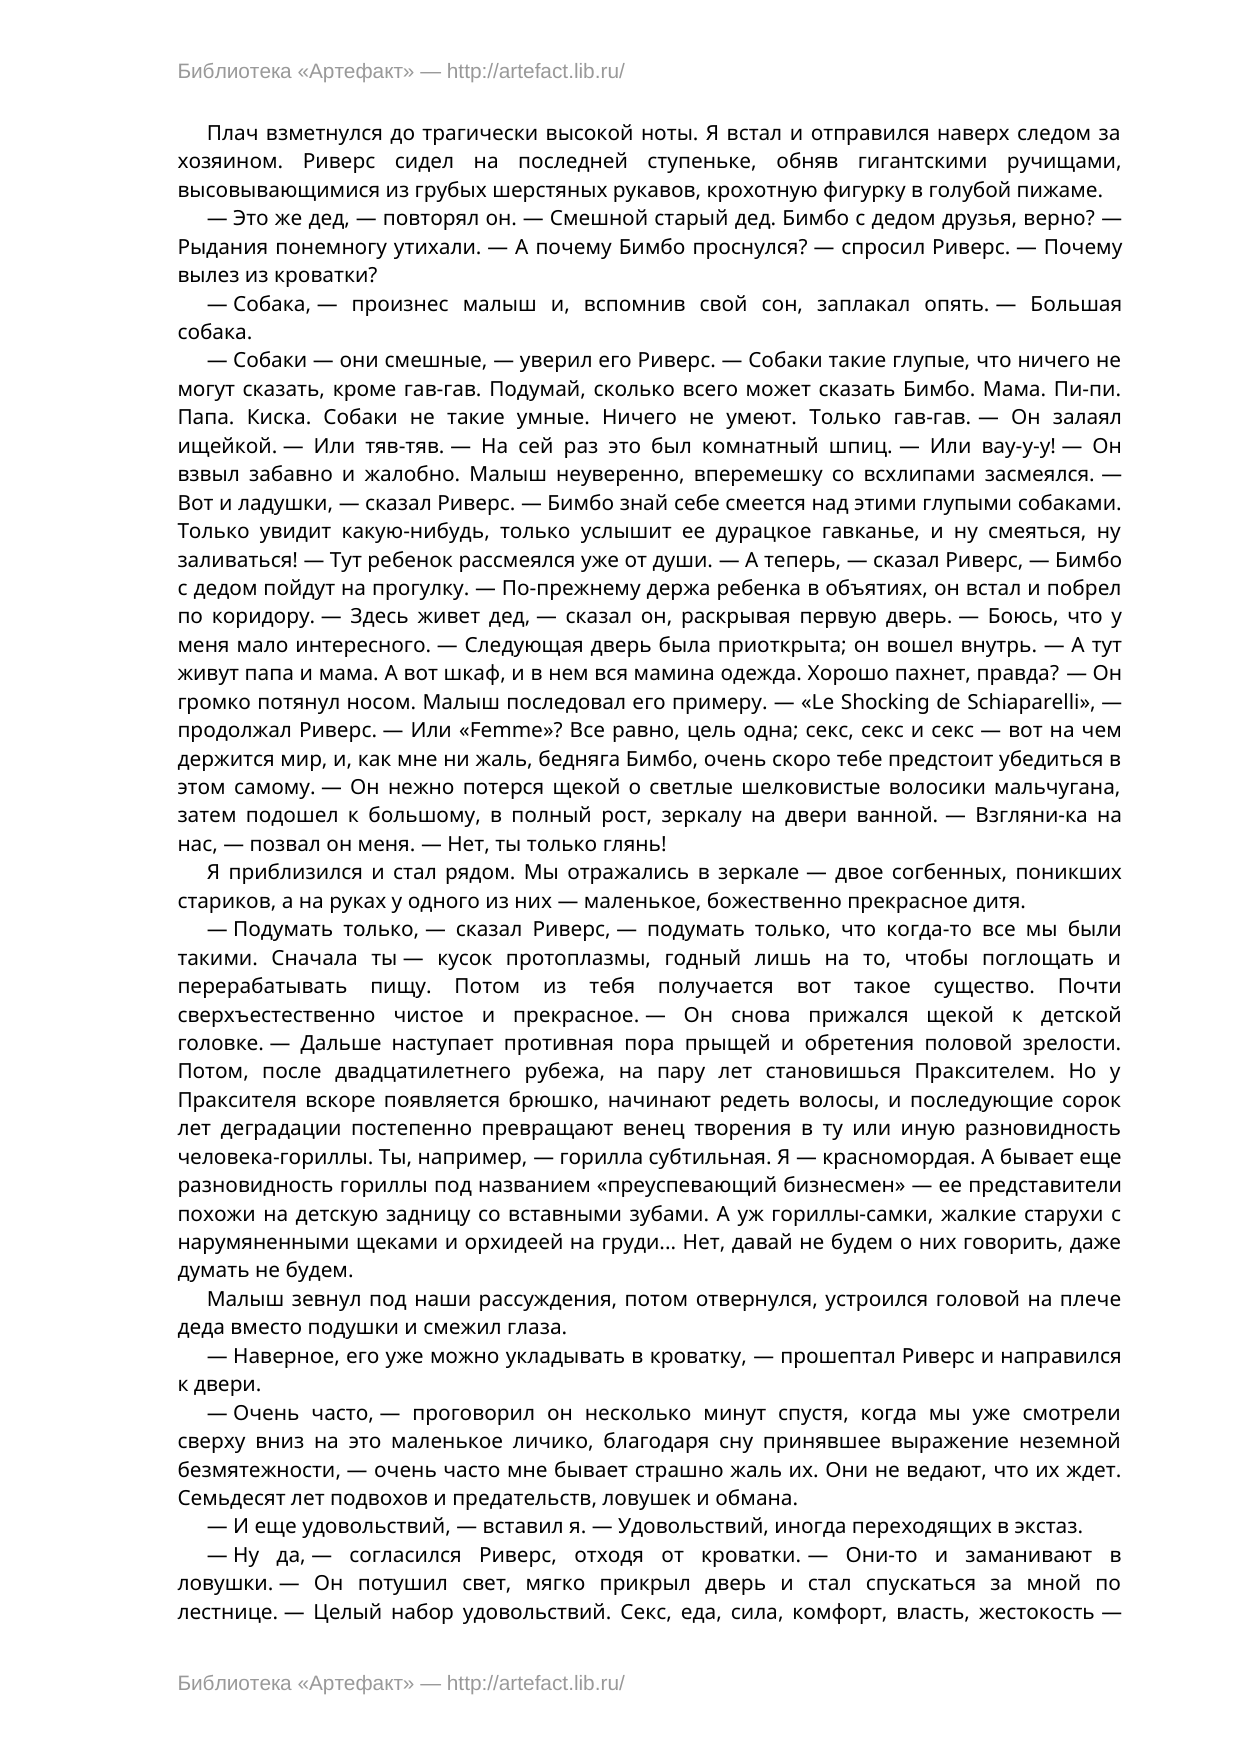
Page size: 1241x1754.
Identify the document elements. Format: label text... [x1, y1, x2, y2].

text Плач взметнулся до трагически высокой ноты. Я встал и отправился наверх следом за хозяином. Риверс сидел на последней ступеньке, обняв гигантскими ручищами, высовывающимися из грубых шерстяных рукавов, крохотную фигурку в голубой пижаме. [177, 118, 1122, 203]
text — Собака, — произнес малыш и, вспомнив свой сон, заплакал опять. — Большая собака. [177, 289, 1122, 346]
text — Подумать только, — сказал Риверс, — подумать только, что когда-то все мы были такими. Сначала ты — кусок протоплазмы, годный лишь на то, чтобы поглощать и перерабатывать пищу. Потом из тебя получается вот такое существо. Почти сверхъестественно чистое и прекрасное. — Он снова прижался щекой к детской головке. — Дальше наступает противная пора прыщей и обретения половой зрелости. Потом, после двадцатилетнего рубежа, на пару лет становишься Праксителем. Но у Праксителя вскоре появляется брюшко, начинают редеть волосы, и последующие сорок лет деградации постепенно превращают венец творения в ту или иную разновидность человека-гориллы. Ты, например, — горилла субтильная. Я — красномордая. А бывает еще разновидность гориллы под названием «преуспевающий бизнесмен» — ее представители похожи на детскую задницу со вставными зубами. А уж гориллы-самки, жалкие старухи с нарумяненными щеками и орхидеей на груди... Нет, давай не будем о них говорить, даже думать не будем. [177, 914, 1122, 1284]
text — Это же дед, — повторял он. — Смешной старый дед. Бимбо с дедом друзья, верно? — Рыдания понемногу утихали. — А почему Бимбо проснулся? — спросил Риверс. — Почему вылез из кроватки? [177, 203, 1122, 289]
text Я приблизился и стал рядом. Мы отражались в зеркале — двое согбенных, поникших стариков, а на руках у одного из них — маленькое, божественно прекрасное дитя. [177, 857, 1122, 914]
text Малыш зевнул под наши рассуждения, потом отвернулся, устроился головой на плече деда вместо подушки и смежил глаза. [177, 1284, 1122, 1341]
text — Очень часто, — проговорил он несколько минут спустя, когда мы уже смотрели сверху вниз на это маленькое личико, благодаря сну принявшее выражение неземной безмятежности, — очень часто мне бывает страшно жаль их. Они не ведают, что их ждет. Семьдесят лет подвохов и предательств, ловушек и обмана. [177, 1398, 1122, 1512]
text — И еще удовольствий, — вставил я. — Удовольствий, иногда переходящих в экстаз. [177, 1512, 1122, 1540]
text — Наверное, его уже можно укладывать в кроватку, — прошептал Риверс и направился к двери. [177, 1341, 1122, 1398]
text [177, 1540, 1122, 1625]
text — Собаки — они смешные, — уверил его Риверс. — Собаки такие глупые, что ничего не могут сказать, кроме гав-гав. Подумай, сколько всего может сказать Бимбо. Мама. Пи-пи. Папа. Киска. Собаки не такие умные. Ничего не умеют. Только гав-гав. — Он залаял ищейкой. — Или тяв-тяв. — На сей раз это был комнатный шпиц. — Или вау-у-у! — Он взвыл забавно и жалобно. Малыш неуверенно, вперемешку со всхлипами засмеялся. — Вот и ладушки, — сказал Риверс. — Бимбо знай себе смеется над этими глупыми собаками. Только увидит какую-нибудь, только услышит ее дурацкое гавканье, и ну смеяться, ну заливаться! — Тут ребенок рассмеялся уже от души. — А теперь, — сказал Риверс, — Бимбо с дедом пойдут на прогулку. — По-прежнему держа ребенка в объятиях, он встал и побрел по коридору. — Здесь живет дед, — сказал он, раскрывая первую дверь. — Боюсь, что у меня мало интересного. — Следующая дверь была приоткрыта; он вошел внутрь. — А тут живут папа и мама. А вот шкаф, и в нем вся мамина одежда. Хорошо пахнет, правда? — Он громко потянул носом. Малыш последовал его примеру. — «Le Shocking de Schiaparelli», — продолжал Риверс. — Или «Femme»? Все равно, цель одна; секс, секс и секс — вот на чем держится мир, и, как мне ни жаль, бедняга Бимбо, очень скоро тебе предстоит убедиться в этом самому. — Он нежно потерся щекой о светлые шелковистые волосики мальчугана, затем подошел к большому, в полный рост, зеркалу на двери ванной. — Взгляни-ка на нас, — позвал он меня. — Нет, ты только глянь! [177, 346, 1122, 857]
